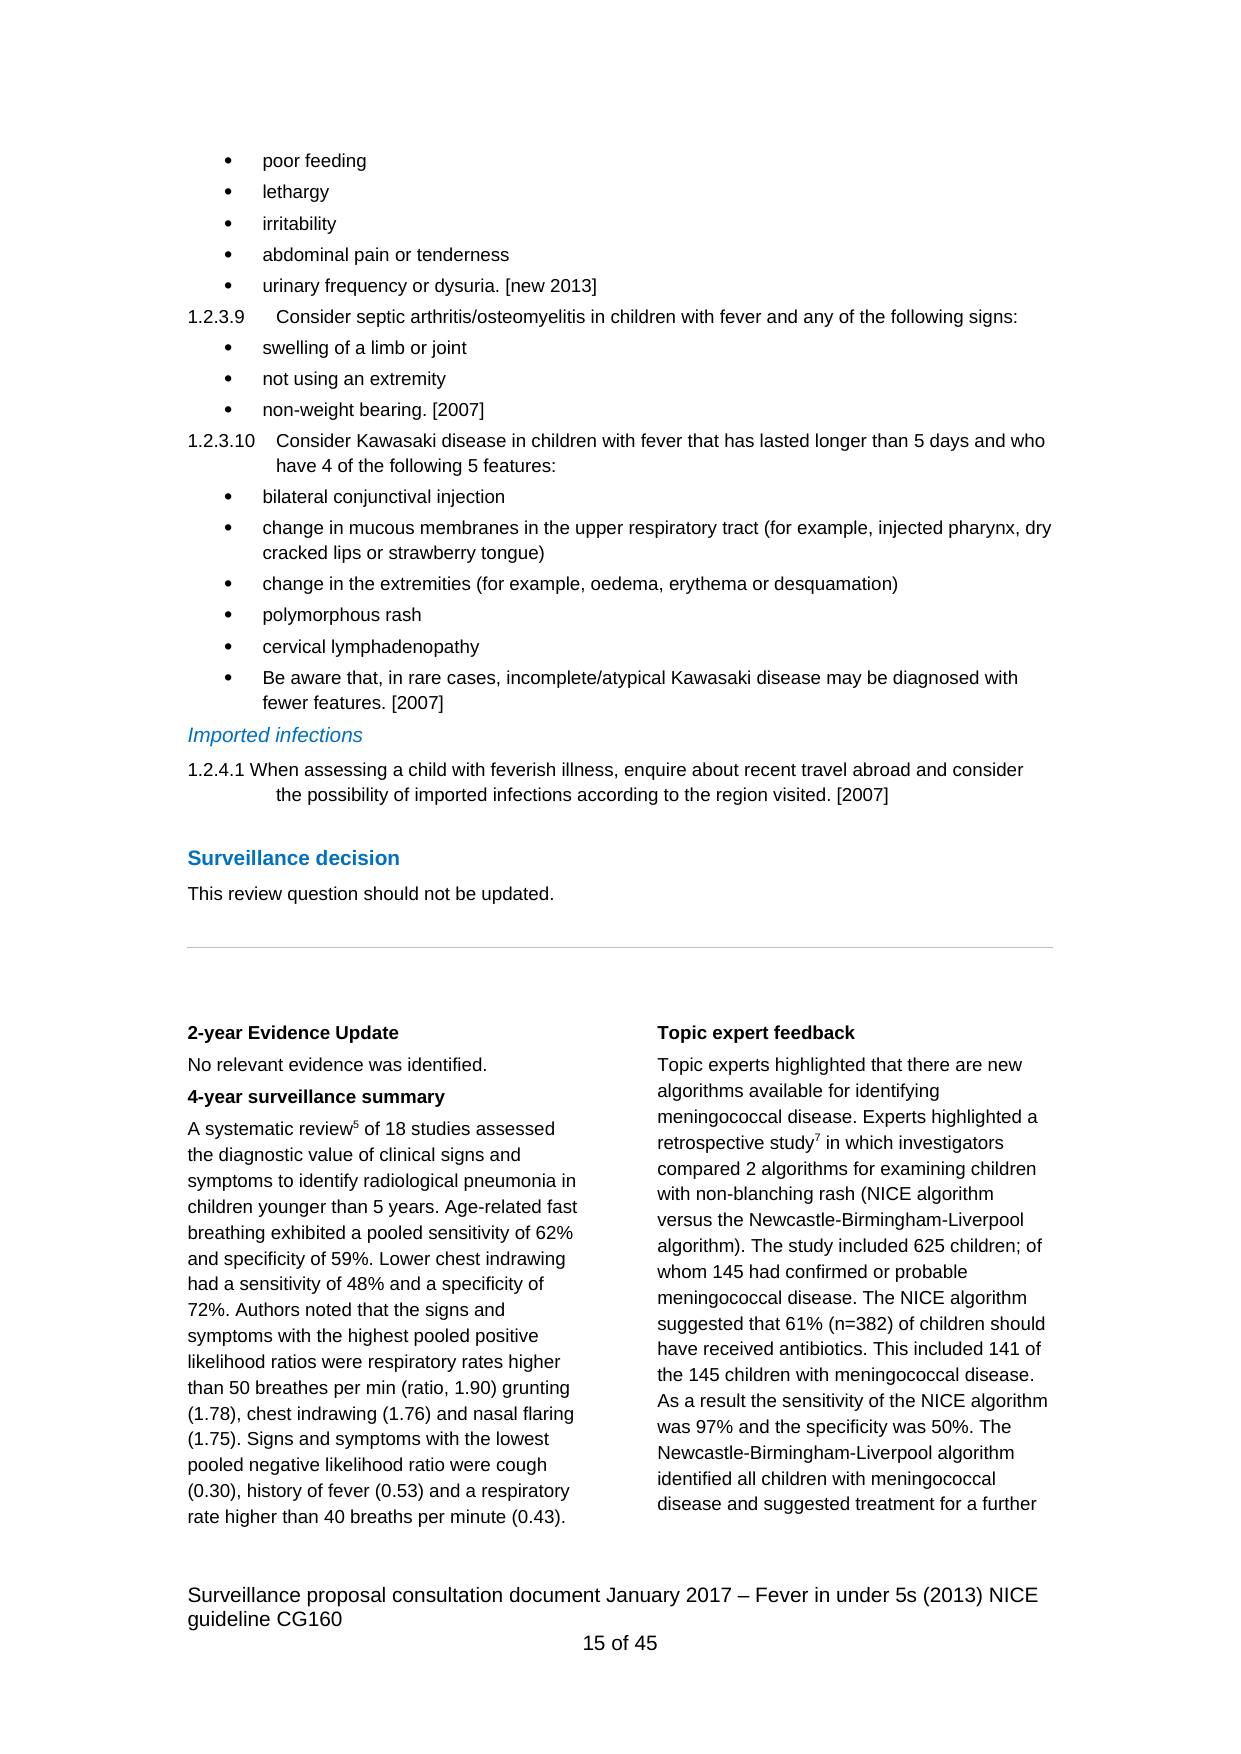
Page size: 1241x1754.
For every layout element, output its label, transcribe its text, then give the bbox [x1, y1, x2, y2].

text 1.2.3.9 Consider septic arthritis/osteomyelitis in children with fever and any of the following signs: [187, 306, 1053, 327]
text A systematic review5 of 18 studies assessed the diagnostic value of clinical signs and symptoms to identify radiological pneumonia in children younger than 5 years. Age-related fast breathing exhibited a pooled sensitivity of 62% and specificity of 59%. Lower chest indrawing had a sensitivity of 48% and a specificity of 72%. Authors noted that the signs and symptoms with the highest pooled positive likelihood ratios were respiratory rates higher than 50 breathes per min (ratio, 1.90) grunting (1.78), chest indrawing (1.76) and nasal flaring (1.75). Signs and symptoms with the lowest pooled negative likelihood ratio were cough (0.30), history of fever (0.53) and a respiratory rate higher than 40 breaths per minute (0.43). [187, 1118, 583, 1527]
list change in the extremities (for example, oedema, erythema or desquamation) [225, 573, 1053, 595]
list Be aware that, in rare cases, incomplete/atypical Kawasaki disease may be diagnosed with fewer features. [2007] [225, 667, 1053, 713]
text Surveillance decision [187, 846, 1053, 870]
text No relevant evidence was identified. [187, 1054, 583, 1076]
list polymorphous rash [225, 604, 1053, 626]
text Imported infections [187, 722, 1053, 746]
text 1.2.3.10 Consider Kawasaki disease in children with fever that has lasted longer than 5 days and who have 4 of the following 5 features: [187, 430, 1053, 477]
list non-weight bearing. [2007] [225, 399, 1053, 421]
list urinary frequency or dysuria. [new 2013] [225, 274, 1053, 296]
list not using an extremity [225, 368, 1053, 389]
list change in mucous membranes in the upper respiratory tract (for example, injected pharynx, dry cracked lips or strawberry tongue) [225, 517, 1053, 564]
text Topic expert feedback [657, 1022, 1053, 1043]
list lethargy [225, 181, 1053, 203]
list abdominal pain or tenderness [225, 243, 1053, 265]
list bilateral conjunctival injection [225, 486, 1053, 508]
text 2-year Evidence Update [187, 1022, 583, 1043]
list swelling of a limb or joint [225, 337, 1053, 358]
list cervical lymphadenopathy [225, 635, 1053, 657]
text 1.2.4.1 When assessing a child with feverish illness, enquire about recent travel abroad and consider the possibility of imported infections according to the region visited. [2007] [187, 759, 1053, 805]
list irritability [225, 212, 1053, 234]
list poor feeding [225, 150, 1053, 172]
text 4-year surveillance summary [187, 1086, 583, 1108]
text This review question should not be updated. [187, 882, 1053, 904]
